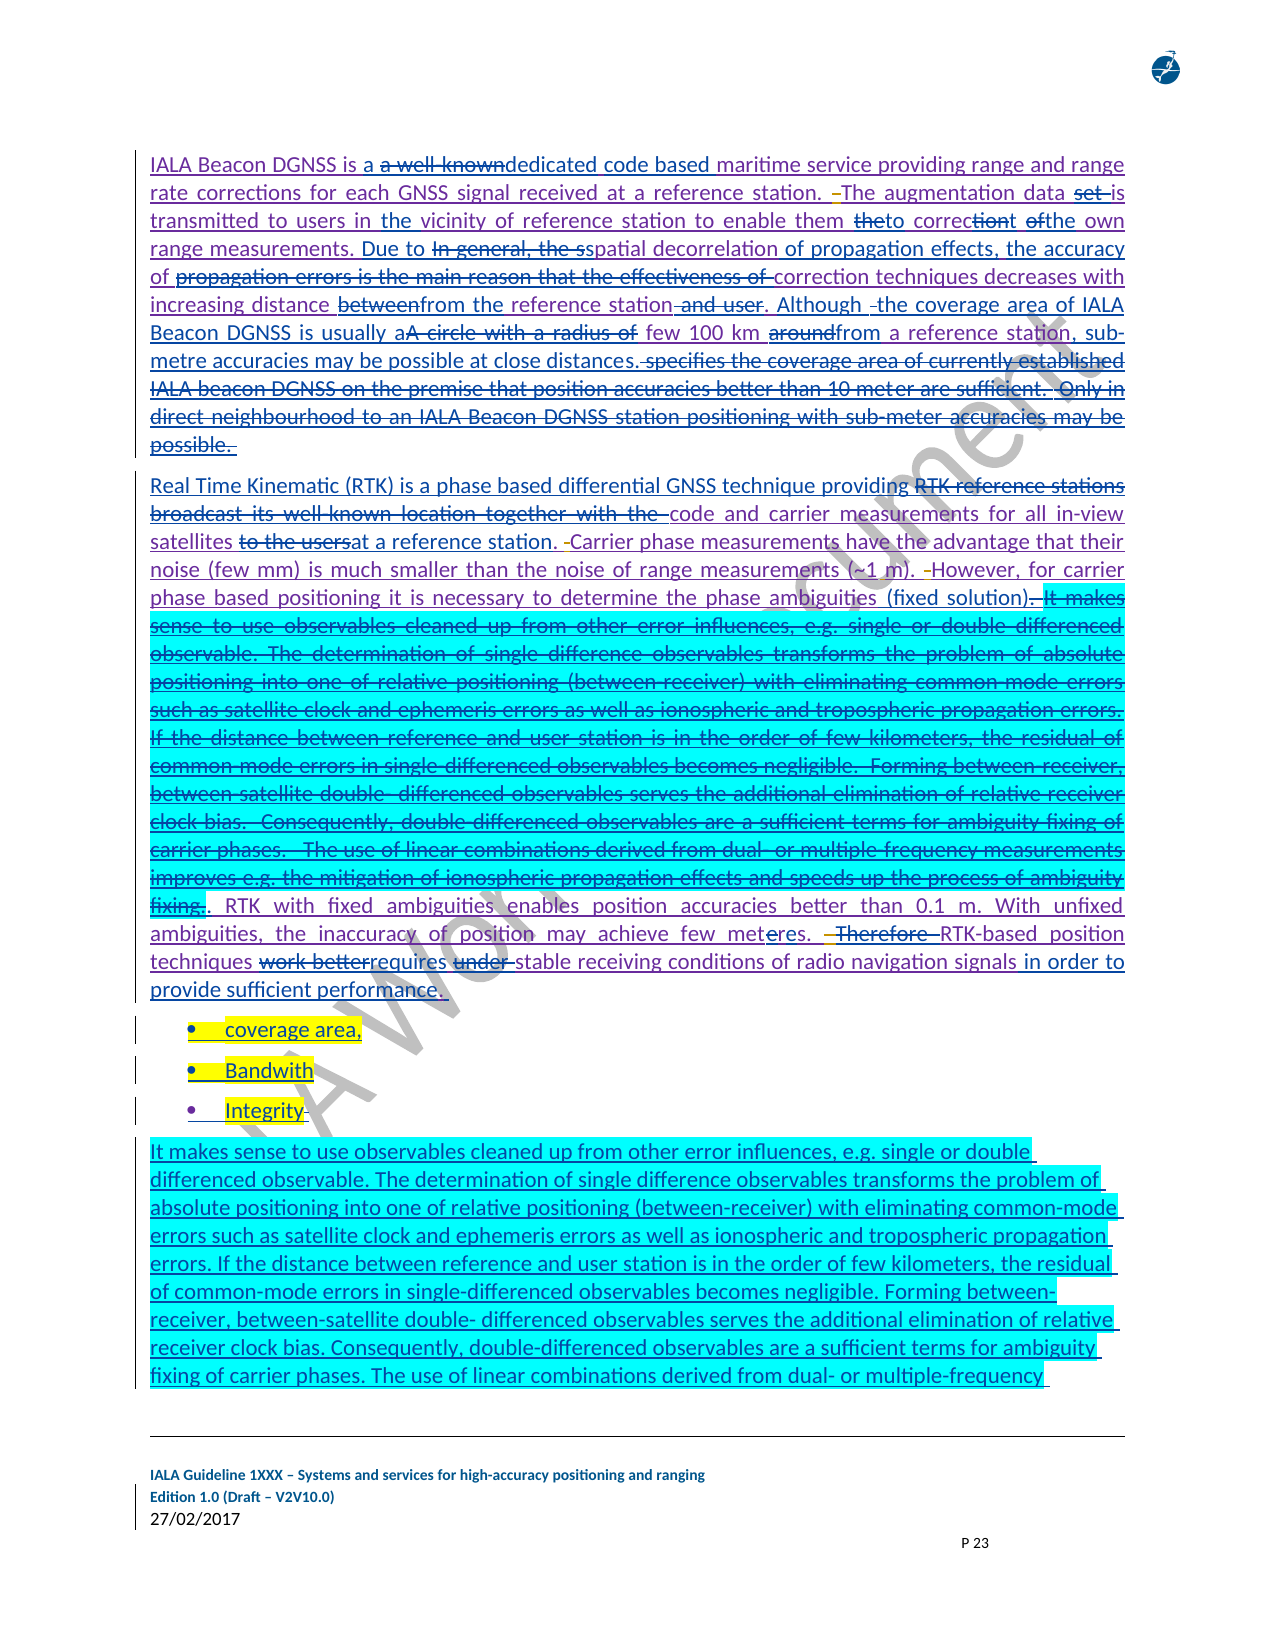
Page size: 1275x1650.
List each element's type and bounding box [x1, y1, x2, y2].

picture [1120, 0, 1239, 119]
